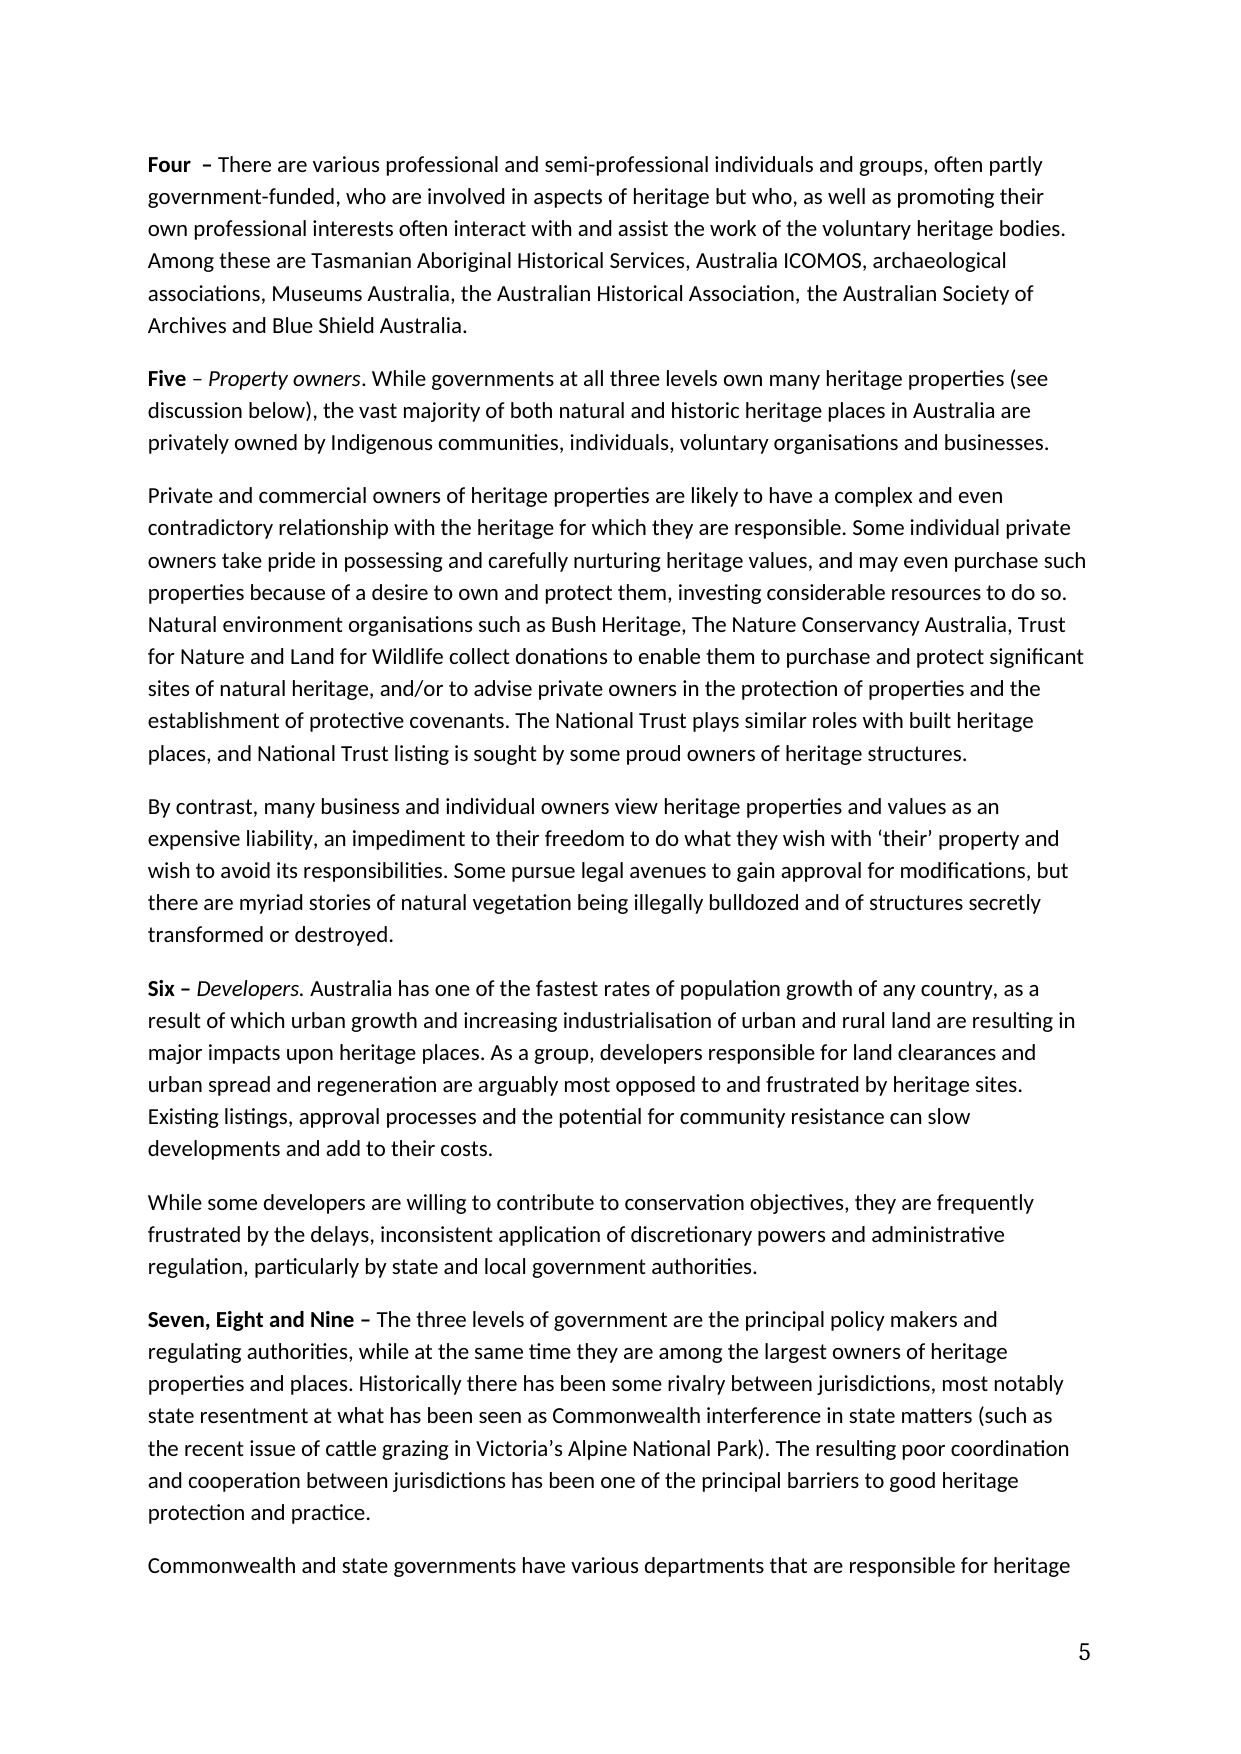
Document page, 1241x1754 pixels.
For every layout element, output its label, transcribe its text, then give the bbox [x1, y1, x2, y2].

text Five – Property owners. While governments at all three levels own many heritage properties (see discussion below), the vast majority of both natural and historic heritage places in Australia are privately owned by Indigenous communities, individuals, voluntary organisations and businesses. [148, 364, 1090, 456]
text Six – Developers. Australia has one of the fastest rates of population growth of any country, as a result of which urban growth and increasing industrialisation of urban and rural land are resulting in major impacts upon heritage places. As a group, developers responsible for land clearances and urban spread and regeneration are arguably most opposed to and frustrated by heritage sites. Existing listings, approval processes and the potential for community resistance can slow developments and add to their costs. [148, 974, 1090, 1163]
text While some developers are willing to contribute to conservation objectives, they are frequently frustrated by the delays, inconsistent application of discretionary powers and administrative regulation, particularly by state and local government authorities. [148, 1188, 1090, 1280]
text Four – There are various professional and semi-professional individuals and groups, often partly government-funded, who are involved in aspects of heritage but who, as well as promoting their own professional interests often interact with and assist the work of the voluntary heritage bodies. Among these are Tasmanian Aboriginal Historical Services, Australia ICOMOS, archaeological associations, Museums Australia, the Australian Historical Association, the Australian Society of Archives and Blue Shield Australia. [148, 150, 1090, 339]
text By contrast, many business and individual owners view heritage properties and values as an expensive liability, an impediment to their freedom to do what they wish with ‘their’ property and wish to avoid its responsibilities. Some pursue legal avenues to gain approval for modifications, but there are myriad stories of natural vegetation being illegally bulldozed and of structures secretly transformed or destroyed. [148, 792, 1090, 949]
text Private and commercial owners of heritage properties are likely to have a complex and even contradictory relationship with the heritage for which they are responsible. Some individual private owners take pride in possessing and carefully nurturing heritage values, and may even purchase such properties because of a desire to own and protect them, investing considerable resources to do so. Natural environment organisations such as Bush Heritage, The Nature Conservancy Australia, Trust for Nature and Land for Wildlife collect donations to enable them to purchase and protect significant sites of natural heritage, and/or to advise private owners in the protection of properties and the establishment of protective covenants. The National Trust plays similar roles with built heritage places, and National Trust listing is sought by some proud owners of heritage structures. [148, 481, 1090, 767]
text Seven, Eight and Nine – The three levels of government are the principal policy makers and regulating authorities, while at the same time they are among the largest owners of heritage properties and places. Historically there has been some rivalry between jurisdictions, most notably state resentment at what has been seen as Commonwealth interference in state matters (such as the recent issue of cattle grazing in Victoria’s Alpine National Park). The resulting poor coordination and cooperation between jurisdictions has been one of the principal barriers to good heritage protection and practice. [148, 1305, 1090, 1526]
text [148, 1551, 1090, 1579]
